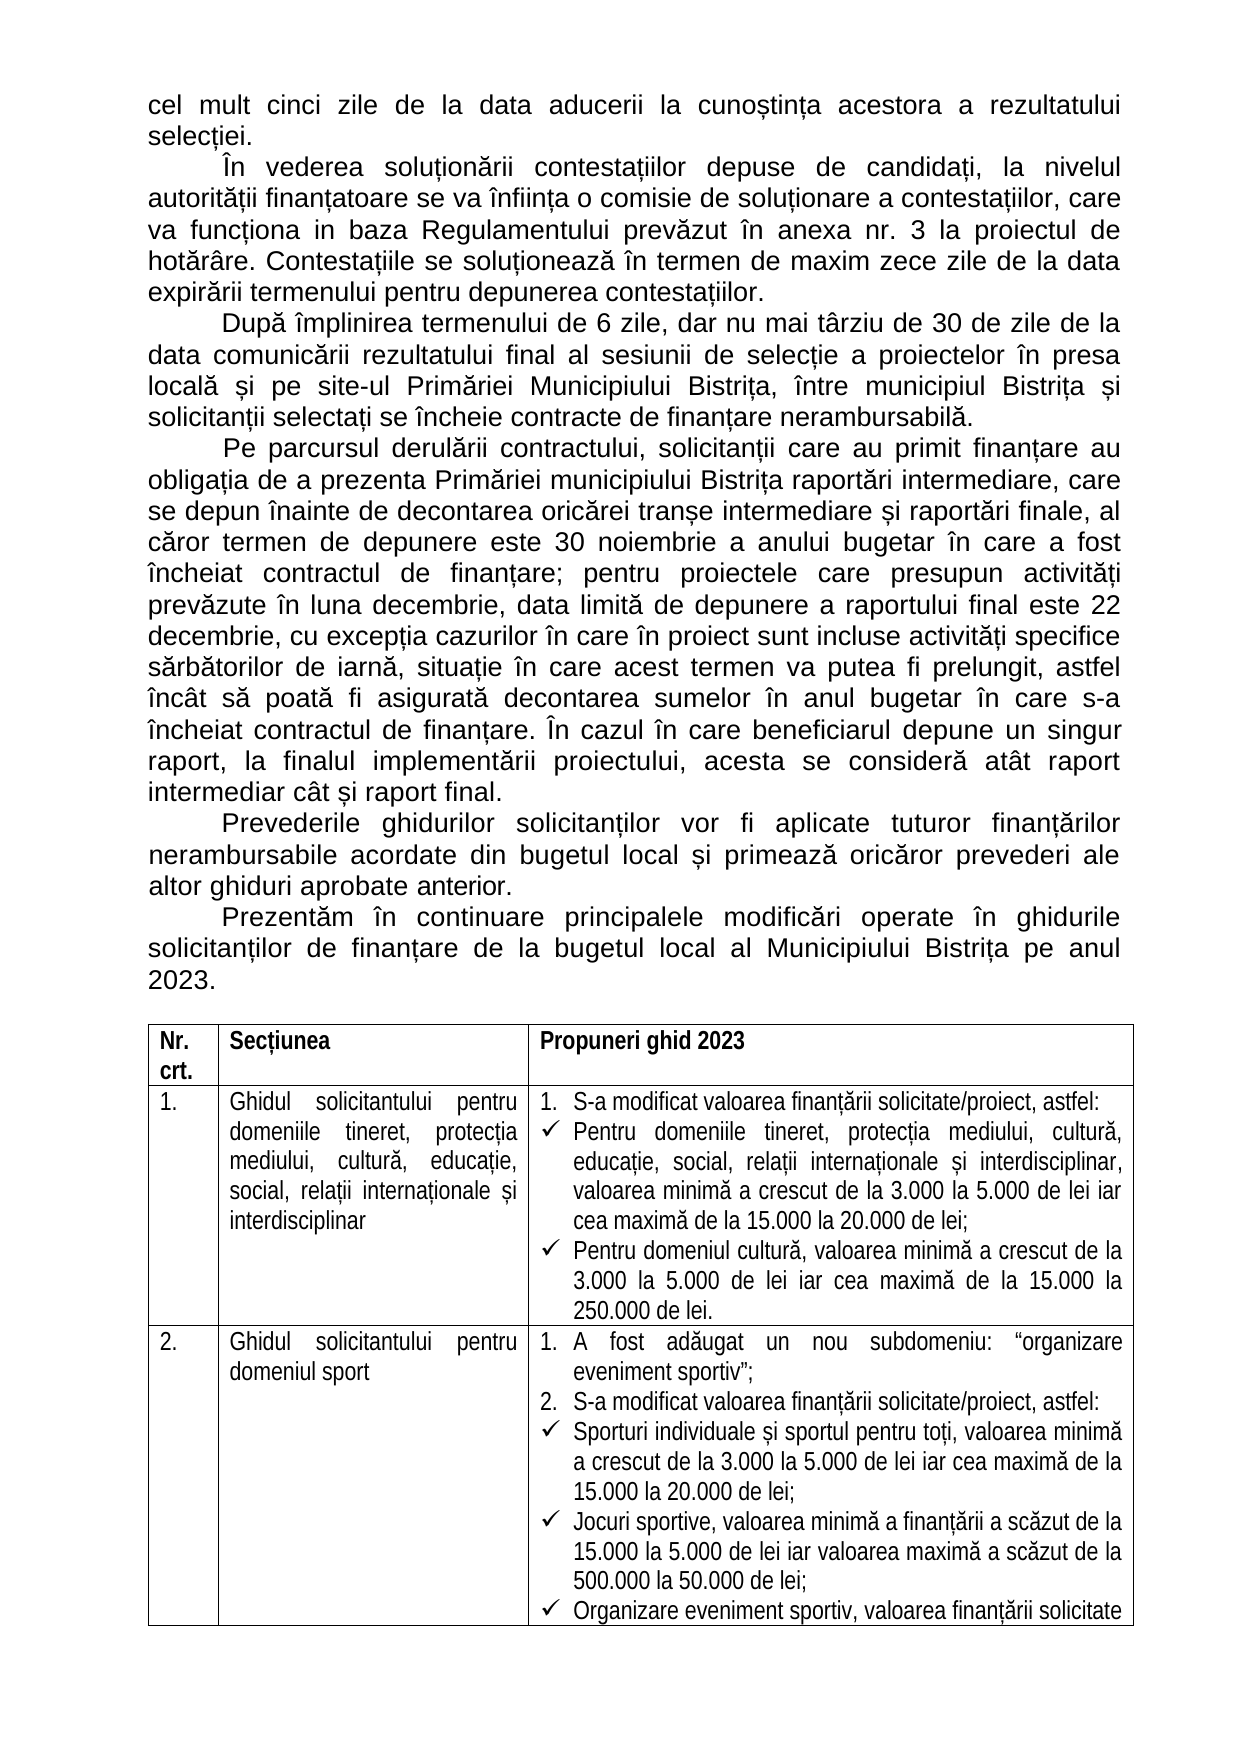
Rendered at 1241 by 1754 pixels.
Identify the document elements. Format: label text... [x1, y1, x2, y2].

table_cell S-a modificat valoarea finanțării solicitate/proiect, astfel: Pentru domeniile tineret, protecția mediului, cultură, educație, social, relații internaționale și interdisciplinar, valoarea minimă a crescut de la 3.000 la 5.000 de lei iar cea maximă de la 15.000 la 20.000 de lei; Pentru domeniul cultură, valoarea minimă a crescut de la 3.000 la 5.000 de lei iar cea maximă de la 15.000 la 250.000 de lei. [529, 1086, 1133, 1325]
table_header Propuneri ghid 2023 [529, 1025, 1133, 1084]
table_cell [149, 1086, 218, 1325]
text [148, 89, 1122, 151]
text Pe parcursul derulării contractului, solicitanții care au primit finanțare au obligația de a prezenta Primăriei municipiului Bistrița raportări intermediare, care se depun înainte de decontarea oricărei tranșe intermediare și raportări finale, al căror termen de depunere este 30 noiembrie a anului bugetar în care a fost încheiat contractul de finanțare; pentru proiectele care presupun activități prevăzute în luna decembrie, data limită de depunere a raportului final este 22 decembrie, cu excepția cazurilor în care în proiect sunt incluse activități specifice sărbătorilor de iarnă, situație în care acest termen va putea fi prelungit, astfel încât să poată fi asigurată decontarea sumelor în anul bugetar în care s-a încheiat contractul de finanțare. În cazul în care beneficiarul depune un singur raport, la finalul implementării proiectului, acesta se consideră atât raport intermediar cât și raport final. [148, 432, 1122, 807]
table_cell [529, 1326, 1133, 1625]
table_header Nr. crt. [149, 1025, 218, 1084]
table_cell [149, 1326, 218, 1625]
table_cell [219, 1326, 528, 1625]
text Prezentăm în continuare principalele modificări operate în ghidurile solicitanților de finanțare de la bugetul local al Municipiului Bistrița pe anul 2023. [148, 901, 1122, 995]
text În vederea soluționării contestațiilor depuse de candidați, la nivelul autorității finanțatoare se va înființa o comisie de soluționare a contestațiilor, care va funcționa in baza Regulamentului prevăzut în anexa nr. 3 la proiectul de hotărâre. Contestațiile se soluționează în termen de maxim zece zile de la data expirării termenului pentru depunerea contestațiilor. [148, 151, 1122, 307]
table_header Secțiunea [219, 1025, 528, 1084]
text Prevederile ghidurilor solicitanților vor fi aplicate tuturor finanțărilor nerambursabile acordate din bugetul local și primează oricăror prevederi ale altor ghiduri aprobate anterior. [148, 807, 1122, 901]
text După împlinirea termenului de 6 zile, dar nu mai târziu de 30 de zile de la data comunicării rezultatului final al sesiunii de selecție a proiectelor în presa locală și pe site-ul Primăriei Municipiului Bistrița, între municipiul Bistrița și solicitanții selectați se încheie contracte de finanțare nerambursabilă. [148, 307, 1122, 432]
table_cell Ghidul solicitantului pentru domeniile tineret, protecția mediului, cultură, educație, social, relații internaționale și interdisciplinar [219, 1086, 528, 1325]
